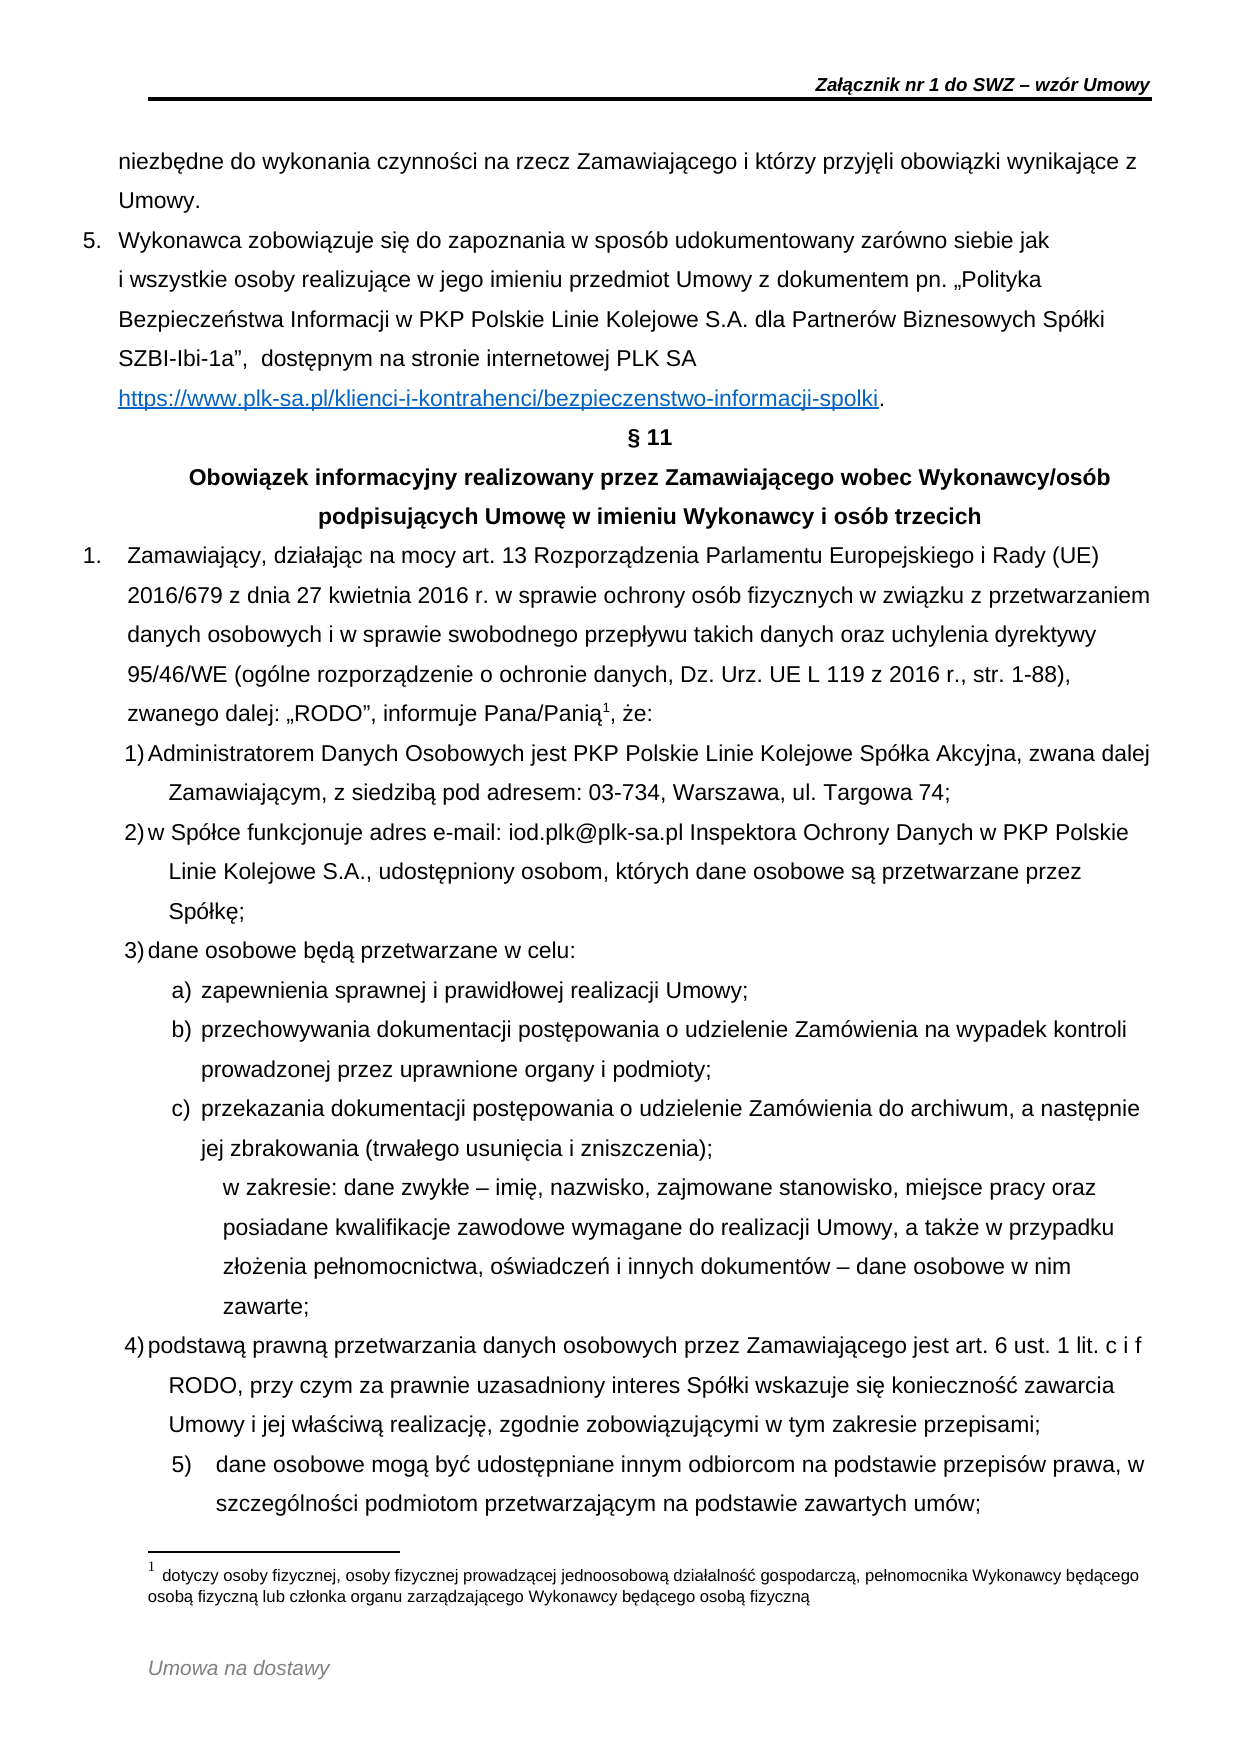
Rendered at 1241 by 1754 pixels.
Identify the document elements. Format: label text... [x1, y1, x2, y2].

text w zakresie: dane zwykłe – imię, nazwisko, zajmowane stanowisko, miejsce pracy oraz posiadane kwalifikacje zawodowe wymagane do realizacji Umowy, a także w przypadku złożenia pełnomocnictwa, oświadczeń i innych dokumentów – dane osobowe w nim zawarte; [223, 1174, 1152, 1319]
text Obowiązek informacyjny realizowany przez Zamawiającego wobec Wykonawcy/osób podpisujących Umowę w imieniu Wykonawcy i osób trzecich [148, 463, 1152, 529]
list w Spółce funkcjonuje adres e-mail: iod.plk@plk-sa.pl Inspektora Ochrony Danych w PKP Polskie Linie Kolejowe S.A., udostępniony osobom, których dane osobowe są przetwarzane przez Spółkę; [124, 819, 1152, 924]
list Administratorem Danych Osobowych jest PKP Polskie Linie Kolejowe Spółka Akcyjna, zwana dalej Zamawiającym, z siedzibą pod adresem: 03-734, Warszawa, ul. Targowa 74; [124, 740, 1152, 806]
list przechowywania dokumentacji postępowania o udzielenie Zamówienia na wypadek kontroli prowadzonej przez uprawnione organy i podmioty; [171, 1016, 1152, 1082]
list Wykonawca zobowiązuje się do zapoznania w sposób udokumentowany zarówno siebie jak i wszystkie osoby realizujące w jego imieniu przedmiot Umowy z dokumentem pn. „Polityka Bezpieczeństwa Informacji w PKP Polskie Linie Kolejowe S.A. dla Partnerów Biznesowych Spółki SZBI-Ibi-1a”, dostępnym na stronie internetowej PLK SA https://www.plk-sa.pl/klienci-i-kontrahenci/bezpieczenstwo-informacji-spolki. [83, 227, 1152, 411]
list zapewnienia sprawnej i prawidłowej realizacji Umowy; [171, 977, 1152, 1003]
list Zamawiający, działając na mocy art. 13 Rozporządzenia Parlamentu Europejskiego i Rady (UE) 2016/679 z dnia 27 kwietnia 2016 r. w sprawie ochrony osób fizycznych w związku z przetwarzaniem danych osobowych i w sprawie swobodnego przepływu takich danych oraz uchylenia dyrektywy 95/46/WE (ogólne rozporządzenie o ochronie danych, Dz. Urz. UE L 119 z 2016 r., str. 1-88), zwanego dalej: „RODO”, informuje Pana/Panią, że: [83, 542, 1152, 727]
list podstawą prawną przetwarzania danych osobowych przez Zamawiającego jest art. 6 ust. 1 lit. c i f RODO, przy czym za prawnie uzasadniony interes Spółki wskazuje się konieczność zawarcia Umowy i jej właściwą realizację, zgodnie zobowiązującymi w tym zakresie przepisami; [124, 1332, 1152, 1437]
text § 11 [148, 424, 1152, 450]
list dane osobowe mogą być udostępniane innym odbiorcom na podstawie przepisów prawa, w szczególności podmiotom przetwarzającym na podstawie zawartych umów; [171, 1451, 1152, 1516]
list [83, 148, 1152, 213]
list przekazania dokumentacji postępowania o udzielenie Zamówienia do archiwum, a następnie jej zbrakowania (trwałego usunięcia i zniszczenia); [171, 1095, 1152, 1161]
list dane osobowe będą przetwarzane w celu: [124, 937, 1152, 964]
